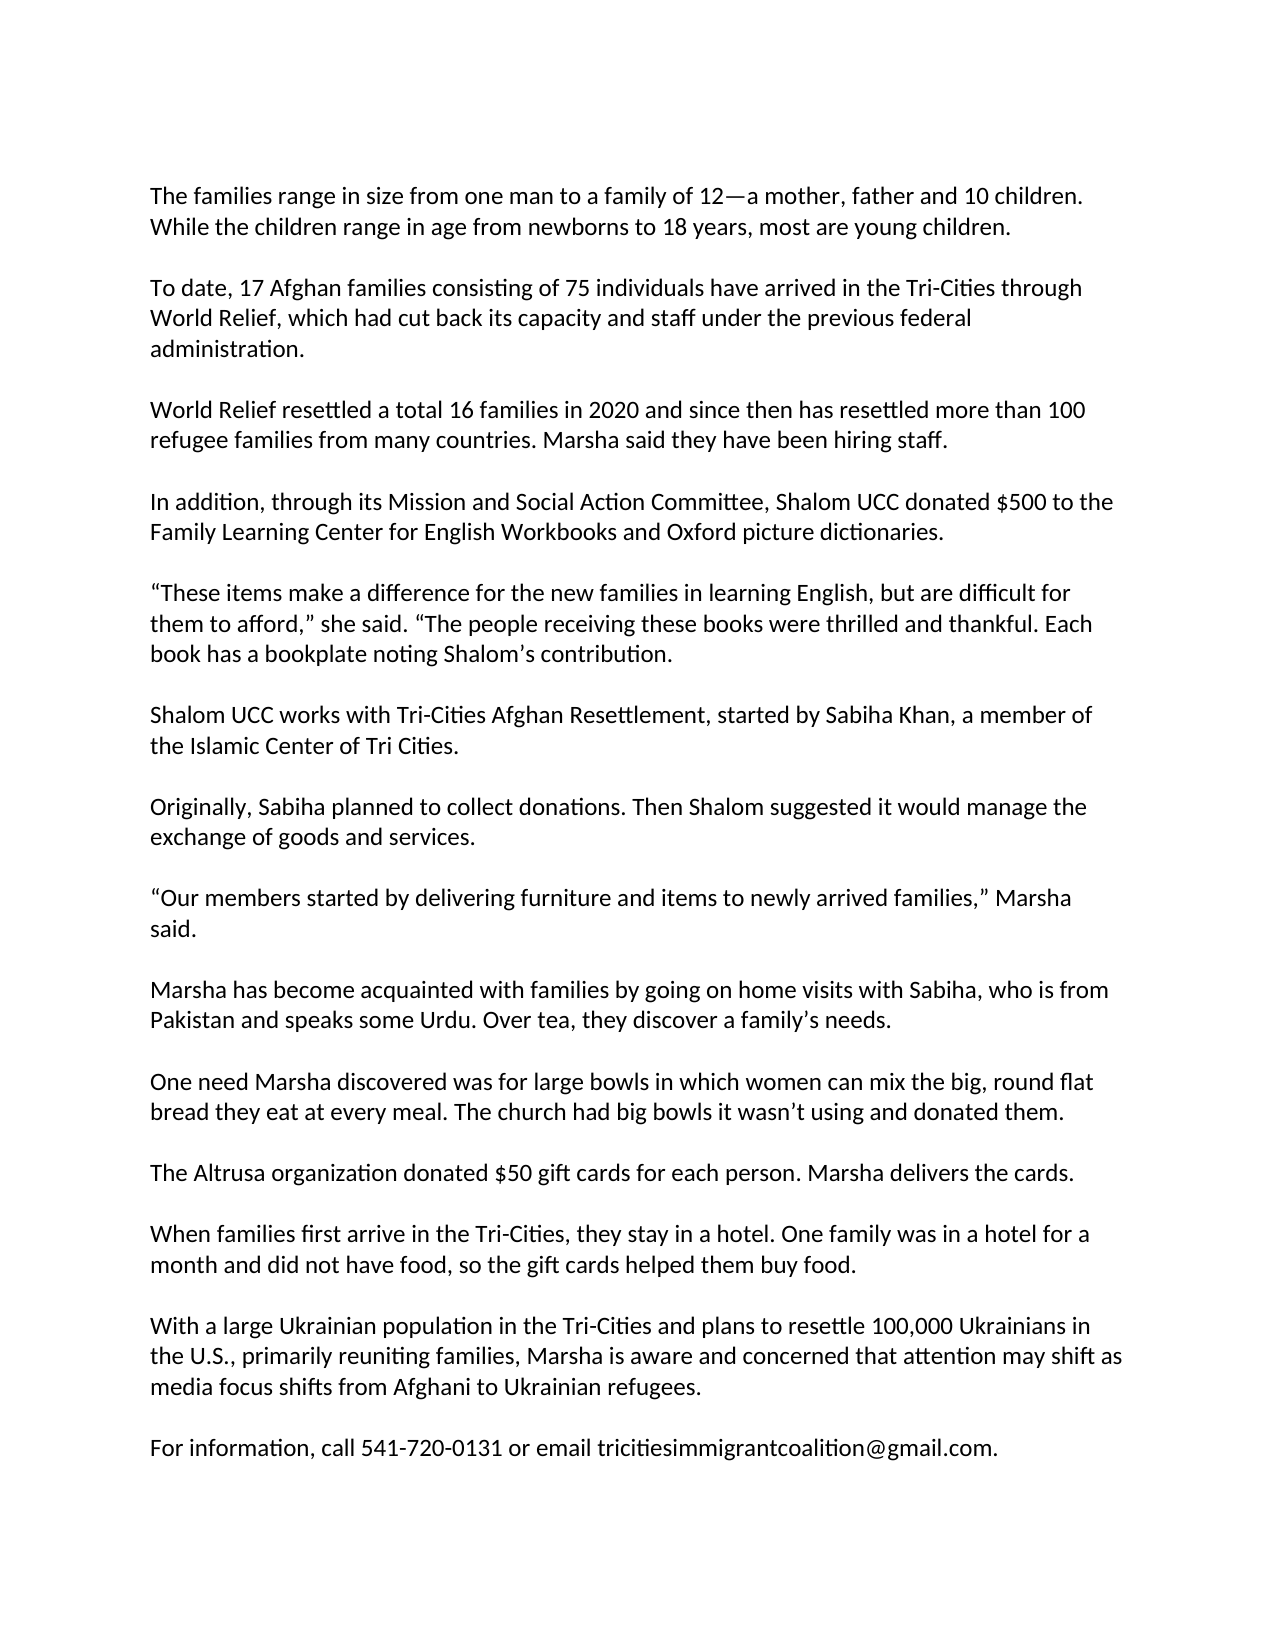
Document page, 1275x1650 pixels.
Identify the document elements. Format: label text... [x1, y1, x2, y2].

text When families first arrive in the Tri-Cities, they stay in a hotel. One family was in a hotel for a month and did not have food, so the gift cards helped them buy food. [150, 1218, 1125, 1279]
text Shalom UCC works with Tri-Cities Afghan Resettlement, started by Sabiha Khan, a member of the Islamic Center of Tri Cities. [150, 699, 1125, 760]
text Marsha has become acquainted with families by going on home visits with Sabiha, who is from Pakistan and speaks some Urdu. Over tea, they discover a family’s needs. [150, 974, 1125, 1035]
text One need Marsha discovered was for large bowls in which women can mix the big, round flat bread they eat at every meal. The church had big bowls it wasn’t using and donated them. [150, 1066, 1125, 1127]
text The families range in size from one man to a family of 12—a mother, father and 10 children. While the children range in age from newborns to 18 years, most are young children. [150, 181, 1125, 242]
text To date, 17 Afghan families consisting of 75 individuals have arrived in the Tri-Cities through World Relief, which had cut back its capacity and staff under the previous federal administration. [150, 272, 1125, 364]
text With a large Ukrainian population in the Tri-Cities and plans to resettle 100,000 Ukrainians in the U.S., primarily reuniting families, Marsha is aware and concerned that attention may shift as media focus shifts from Afghani to Ukrainian refugees. [150, 1310, 1125, 1401]
text The Altrusa organization donated $50 gift cards for each person. Marsha delivers the cards. [150, 1157, 1125, 1188]
text “Our members started by delivering furniture and items to newly arrived families,” Marsha said. [150, 882, 1125, 943]
text In addition, through its Mission and Social Action Committee, Shalom UCC donated $500 to the Family Learning Center for English Workbooks and Oxford picture dictionaries. [150, 486, 1125, 547]
text Originally, Sabiha planned to collect donations. Then Shalom suggested it would manage the exchange of goods and services. [150, 791, 1125, 852]
text For information, call 541-720-0131 or email tricitiesimmigrantcoalition@gmail.com. [150, 1432, 1125, 1462]
text World Relief resettled a total 16 families in 2020 and since then has resettled more than 100 refugee families from many countries. Marsha said they have been hiring staff. [150, 394, 1125, 455]
text “These items make a difference for the new families in learning English, but are difficult for them to afford,” she said. “The people receiving these books were thrilled and thankful. Each book has a bookplate noting Shalom’s contribution. [150, 577, 1125, 669]
